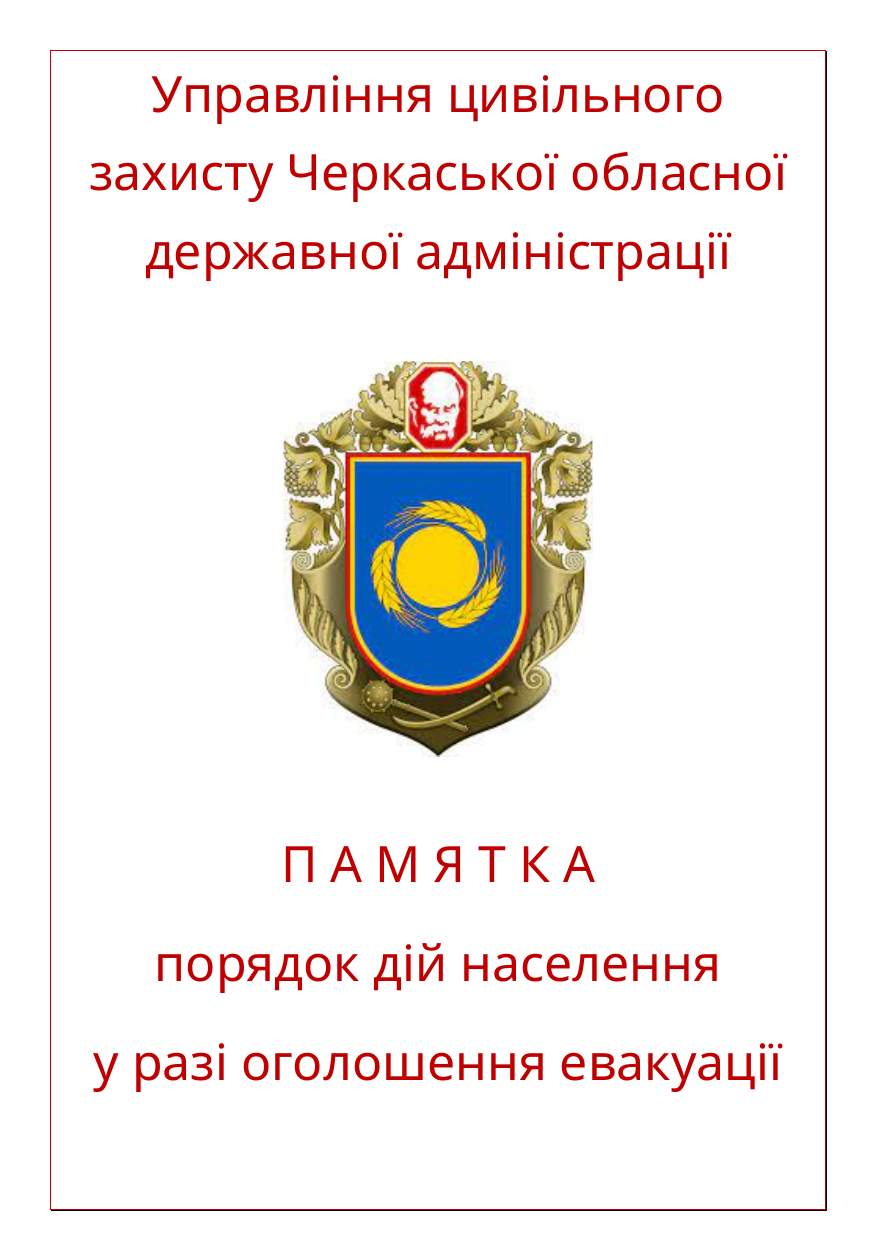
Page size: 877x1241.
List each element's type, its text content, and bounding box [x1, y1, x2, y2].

text у разі оголошення евакуації [59, 1027, 817, 1095]
text П А М Я Т К А [59, 828, 817, 897]
text порядок дій населення [59, 928, 817, 996]
picture [283, 361, 593, 757]
text Управління цивільного захисту Черкаської обласної державної адміністрації [59, 59, 817, 284]
